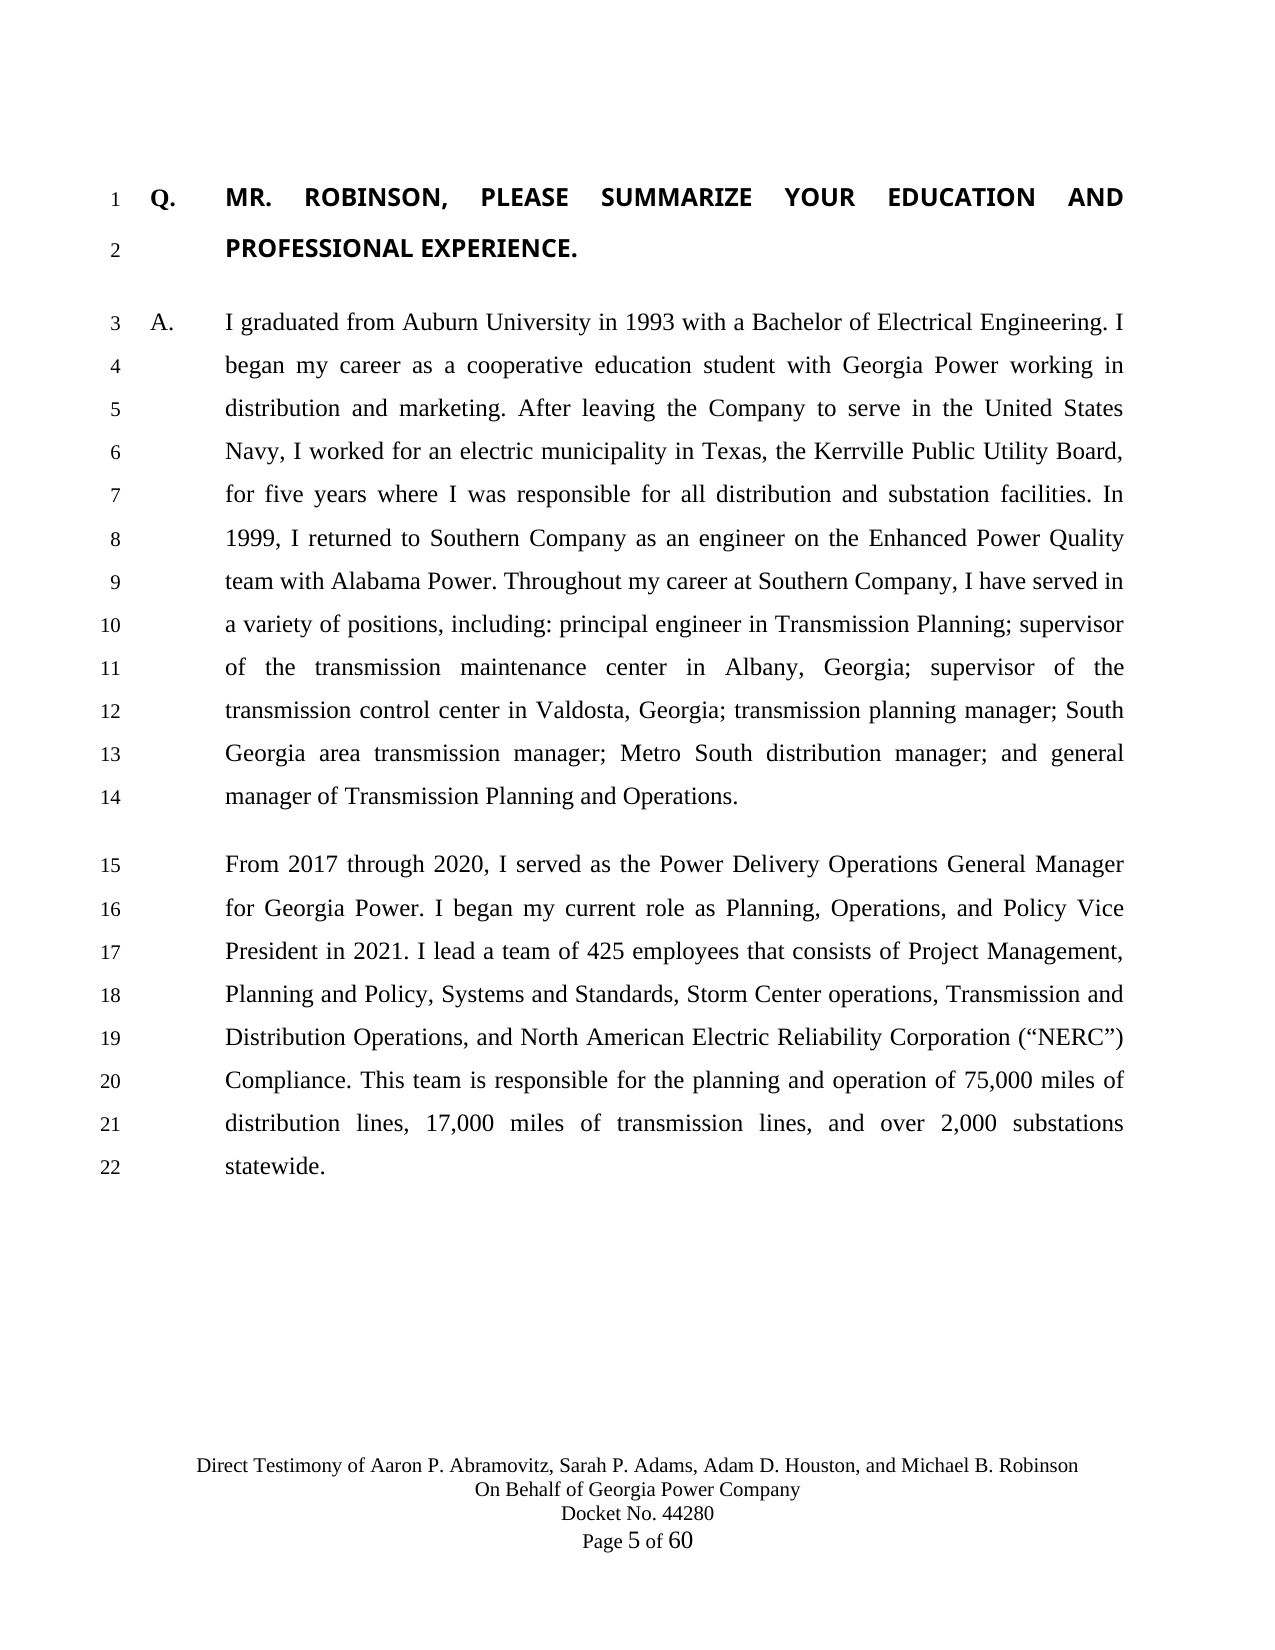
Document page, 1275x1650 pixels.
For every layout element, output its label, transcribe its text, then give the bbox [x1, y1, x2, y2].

text A. I graduated from Auburn University in 1993 with a Bachelor of Electrical Engineering. I began my career as a cooperative education student with Georgia Power working in distribution and marketing. After leaving the Company to serve in the United States Navy, I worked for an electric municipality in Texas, the Kerrville Public Utility Board, for five years where I was responsible for all distribution and substation facilities. In 1999, I returned to Southern Company as an engineer on the Enhanced Power Quality team with Alabama Power. Throughout my career at Southern Company, I have served in a variety of positions, including: principal engineer in Transmission Planning; supervisor of the transmission maintenance center in Albany, Georgia; supervisor of the transmission control center in Valdosta, Georgia; transmission planning manager; South Georgia area transmission manager; Metro South distribution manager; and general manager of Transmission Planning and Operations. [150, 307, 1125, 810]
text From 2017 through 2020, I served as the Power Delivery Operations General Manager for Georgia Power. I began my current role as Planning, Operations, and Policy Vice President in 2021. I lead a team of 425 employees that consists of Project Management, Planning and Policy, Systems and Standards, Storm Center operations, Transmission and Distribution Operations, and North American Electric Reliability Corporation (“NERC”) Compliance. This team is responsible for the planning and operation of 75,000 miles of distribution lines, 17,000 miles of transmission lines, and over 2,000 substations statewide. [225, 849, 1125, 1180]
text Q. Mr. Robinson, please summarize your education and professional experience. [150, 180, 1125, 265]
